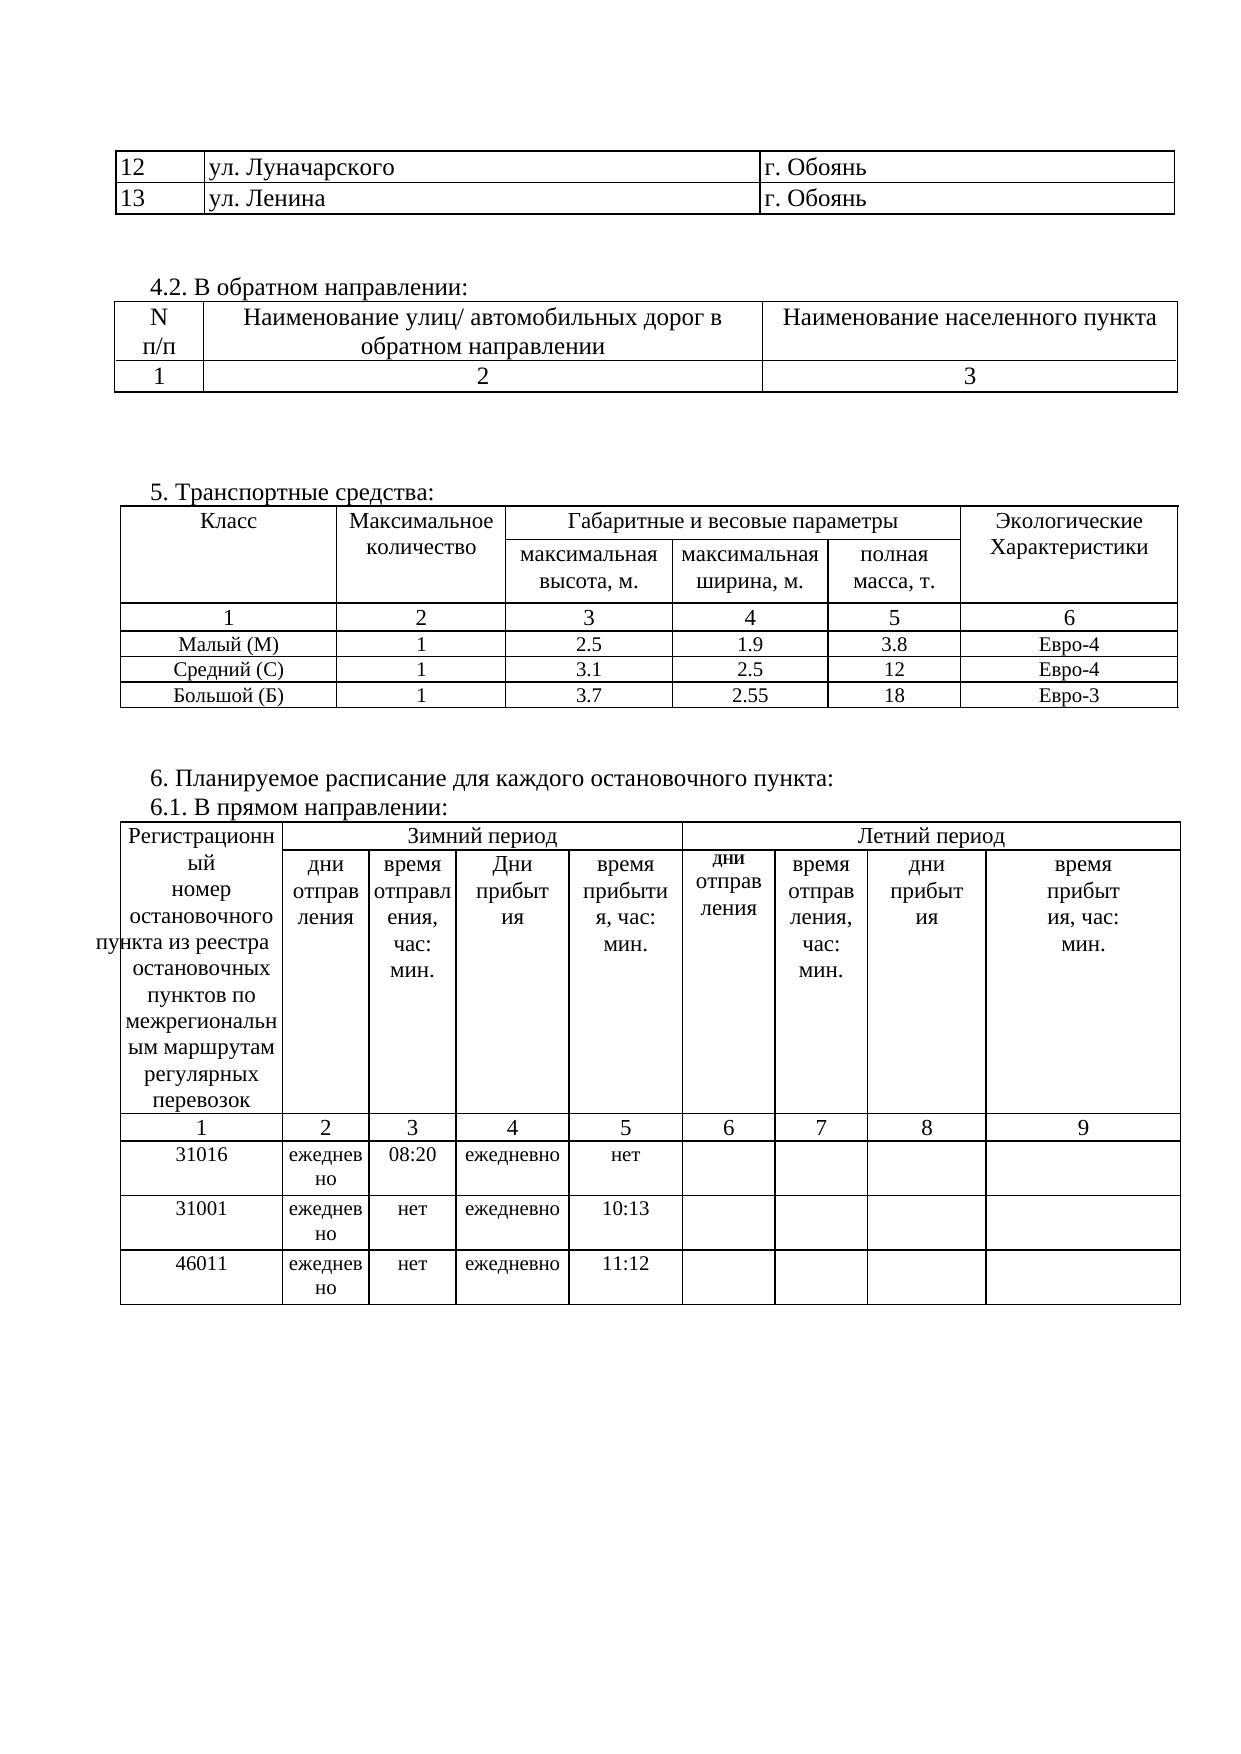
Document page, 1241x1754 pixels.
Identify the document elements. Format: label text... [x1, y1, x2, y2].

table_cell 08:20 [370, 1142, 455, 1195]
table_header N п/п [115, 302, 203, 360]
table_cell 11:12 [570, 1251, 682, 1303]
table_cell 8 [868, 1114, 985, 1140]
table_cell 5 [570, 1114, 682, 1140]
table_cell [683, 1251, 774, 1303]
table_cell 2.5 [506, 632, 672, 656]
table_cell ежедневно [283, 1196, 368, 1249]
table_cell ежедневно [457, 1142, 568, 1195]
table_header Максимальное количество [337, 507, 505, 602]
table_cell Большой (Б) [121, 683, 336, 707]
table_cell ДНИ отправ ления [683, 851, 774, 1112]
table_cell 13 [117, 183, 204, 213]
text 4.2. В обратном направлении: [150, 272, 1090, 301]
table_cell 1.9 [673, 632, 827, 656]
table_cell 2 [204, 361, 762, 391]
table_cell [987, 1196, 1180, 1249]
table_cell 2 [283, 1114, 368, 1140]
table_cell 9 [987, 1114, 1180, 1140]
table_cell Евро-4 [961, 657, 1177, 681]
table_cell 12 [829, 657, 960, 681]
table_cell 4 [673, 604, 827, 630]
table_cell 4 [457, 1114, 568, 1140]
table_cell [868, 1142, 985, 1195]
table_cell 3 [370, 1114, 455, 1140]
table_cell 6 [683, 1114, 774, 1140]
table_cell 6 [961, 604, 1177, 630]
table_cell Средний (С) [121, 657, 336, 681]
table_header Класс [121, 507, 336, 602]
table_cell максимальная высота, м. [506, 540, 672, 602]
table_header Наименование населенного пункта [763, 302, 1177, 360]
table_cell ул. Луначарского [205, 152, 759, 181]
table_cell ежедневно [457, 1251, 568, 1303]
text 6.1. В прямом направлении: [150, 792, 1090, 821]
table_cell время прибыти я, час: мин. [570, 851, 682, 1112]
table_cell время отправл ения, час: мин. [370, 851, 455, 1112]
table_cell Малый (М) [121, 632, 336, 656]
table_cell 1 [337, 657, 505, 681]
table_cell 1 [121, 1114, 282, 1140]
table_cell 18 [829, 683, 960, 707]
table_cell г. Обоянь [761, 183, 1174, 213]
table_cell ежедневно [283, 1251, 368, 1303]
table_cell 31016 [121, 1142, 282, 1195]
text 6. Планируемое расписание для каждого остановочного пункта: [150, 763, 1090, 792]
table_cell дни отправ ления [283, 851, 368, 1112]
table_cell Дни прибыт ия [457, 851, 568, 1112]
table_cell нет [570, 1142, 682, 1195]
table_cell дни прибыт ия [868, 851, 985, 1112]
table_cell 5 [829, 604, 960, 630]
table_header Наименование улиц/ автомобильных дорог в обратном направлении [204, 302, 762, 360]
table_cell 1 [121, 604, 336, 630]
table_cell 3 [506, 604, 672, 630]
table_cell время отправ ления, час: мин. [776, 851, 867, 1112]
table_cell максимальная ширина, м. [673, 540, 827, 602]
table_header Экологические Характеристики [961, 507, 1177, 602]
table_cell Евро-3 [961, 683, 1177, 707]
table_cell ежедневно [283, 1142, 368, 1195]
table_cell 3.7 [506, 683, 672, 707]
table_cell 31001 [121, 1196, 282, 1249]
table_cell ул. Ленина [205, 183, 759, 213]
table_cell 3.1 [506, 657, 672, 681]
table_cell время прибыт ия, час: мин. [987, 851, 1180, 1112]
table_cell нет [370, 1251, 455, 1303]
table_cell Евро-4 [961, 632, 1177, 656]
table_cell ежедневно [457, 1196, 568, 1249]
table_cell 12 [117, 152, 204, 181]
table_cell [776, 1196, 867, 1249]
table_cell 2.5 [673, 657, 827, 681]
table_cell [776, 1142, 867, 1195]
table_cell г. Обоянь [761, 152, 1174, 181]
table_cell 7 [776, 1114, 867, 1140]
table_cell 2.55 [673, 683, 827, 707]
table_cell 1 [115, 361, 203, 391]
table_header Летний период [683, 823, 1180, 849]
table_cell нет [370, 1196, 455, 1249]
text 5. Транспортные средства: [150, 477, 1090, 505]
table_cell [683, 1196, 774, 1249]
table_cell [868, 1251, 985, 1303]
table_cell 46011 [121, 1251, 282, 1303]
table_cell [683, 1142, 774, 1195]
table_header Зимний период [283, 823, 682, 849]
table_header Габаритные и весовые параметры [506, 507, 960, 539]
table_cell [987, 1142, 1180, 1195]
table_header Регистрационный номер остановочного пункта из реестра остановочных пунктов по межрегиональным маршрутам регулярных перевозок [121, 823, 282, 1112]
table_cell 3.8 [829, 632, 960, 656]
table_cell [776, 1251, 867, 1303]
table_cell 1 [337, 683, 505, 707]
table_cell 3 [763, 360, 1177, 391]
table_cell [987, 1251, 1180, 1303]
table_cell [868, 1196, 985, 1249]
table_cell 1 [337, 632, 505, 656]
table_cell полная масса, т. [829, 540, 960, 602]
table_cell 10:13 [570, 1196, 682, 1249]
table_cell 2 [337, 604, 505, 630]
